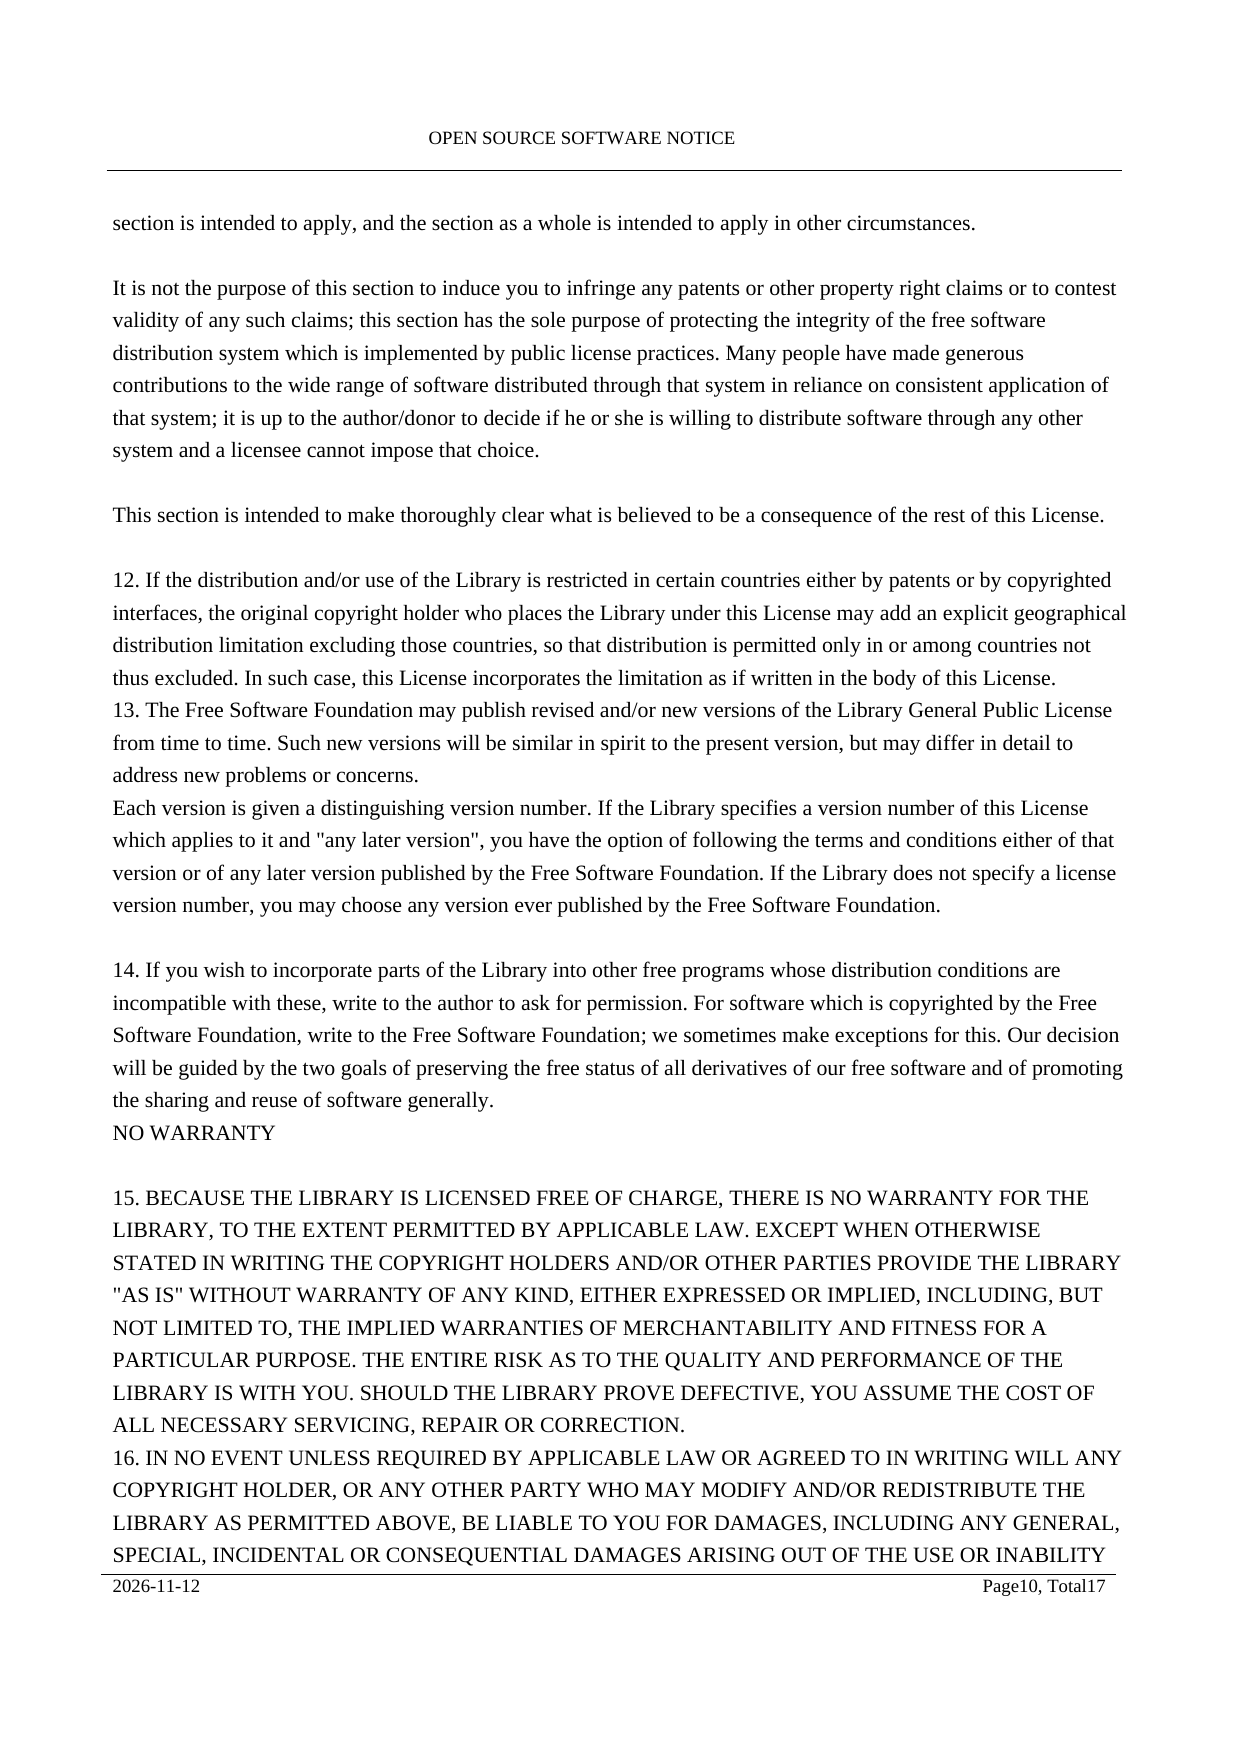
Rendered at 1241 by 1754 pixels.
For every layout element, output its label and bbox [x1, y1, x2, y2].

text [112, 206, 1128, 1571]
